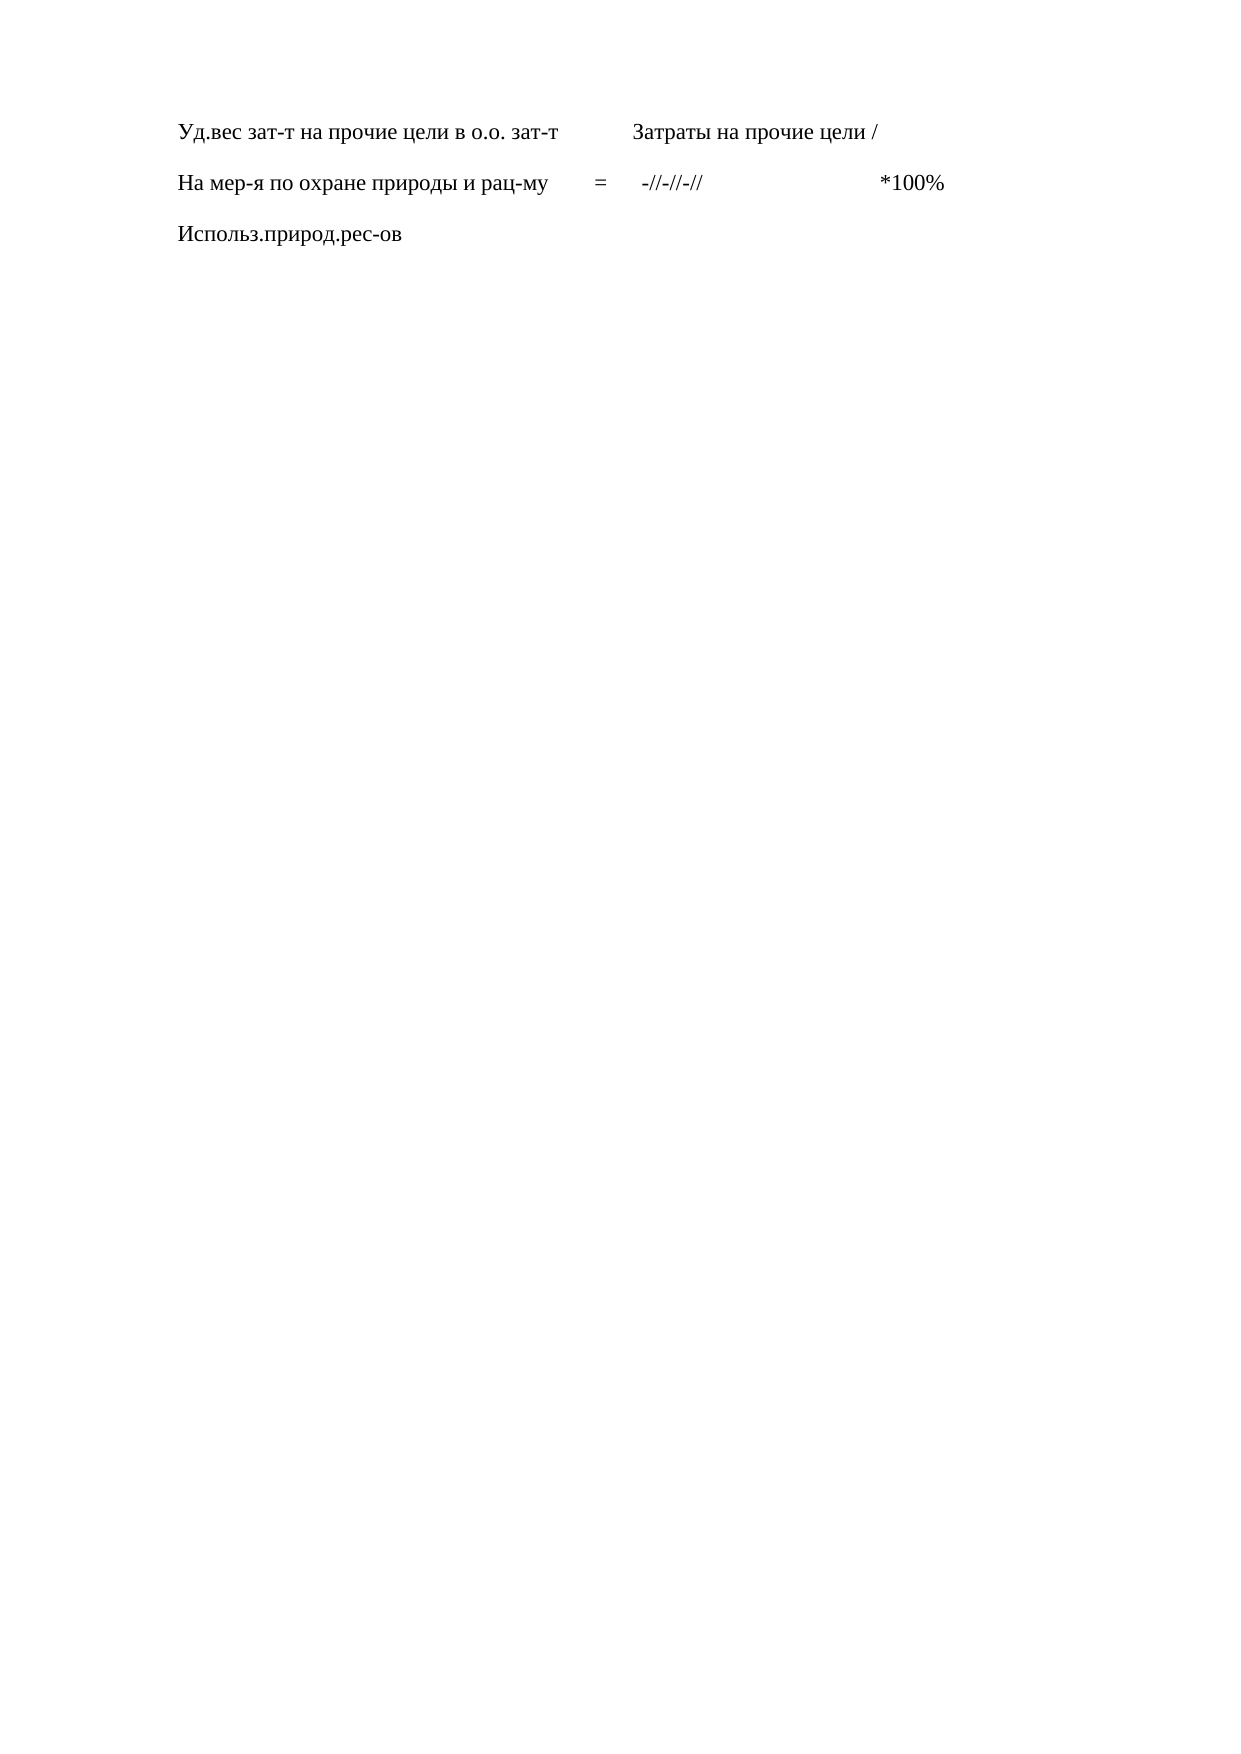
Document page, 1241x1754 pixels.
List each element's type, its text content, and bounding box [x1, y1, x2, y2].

text Уд.вес зат-т на прочие цели в о.о. зат-т Затраты на прочие цели / [177, 118, 1152, 144]
text Использ.природ.рес-ов [177, 220, 1152, 247]
text На мер-я по охране природы и рац-му = -//-//-// *100% [177, 169, 1152, 196]
